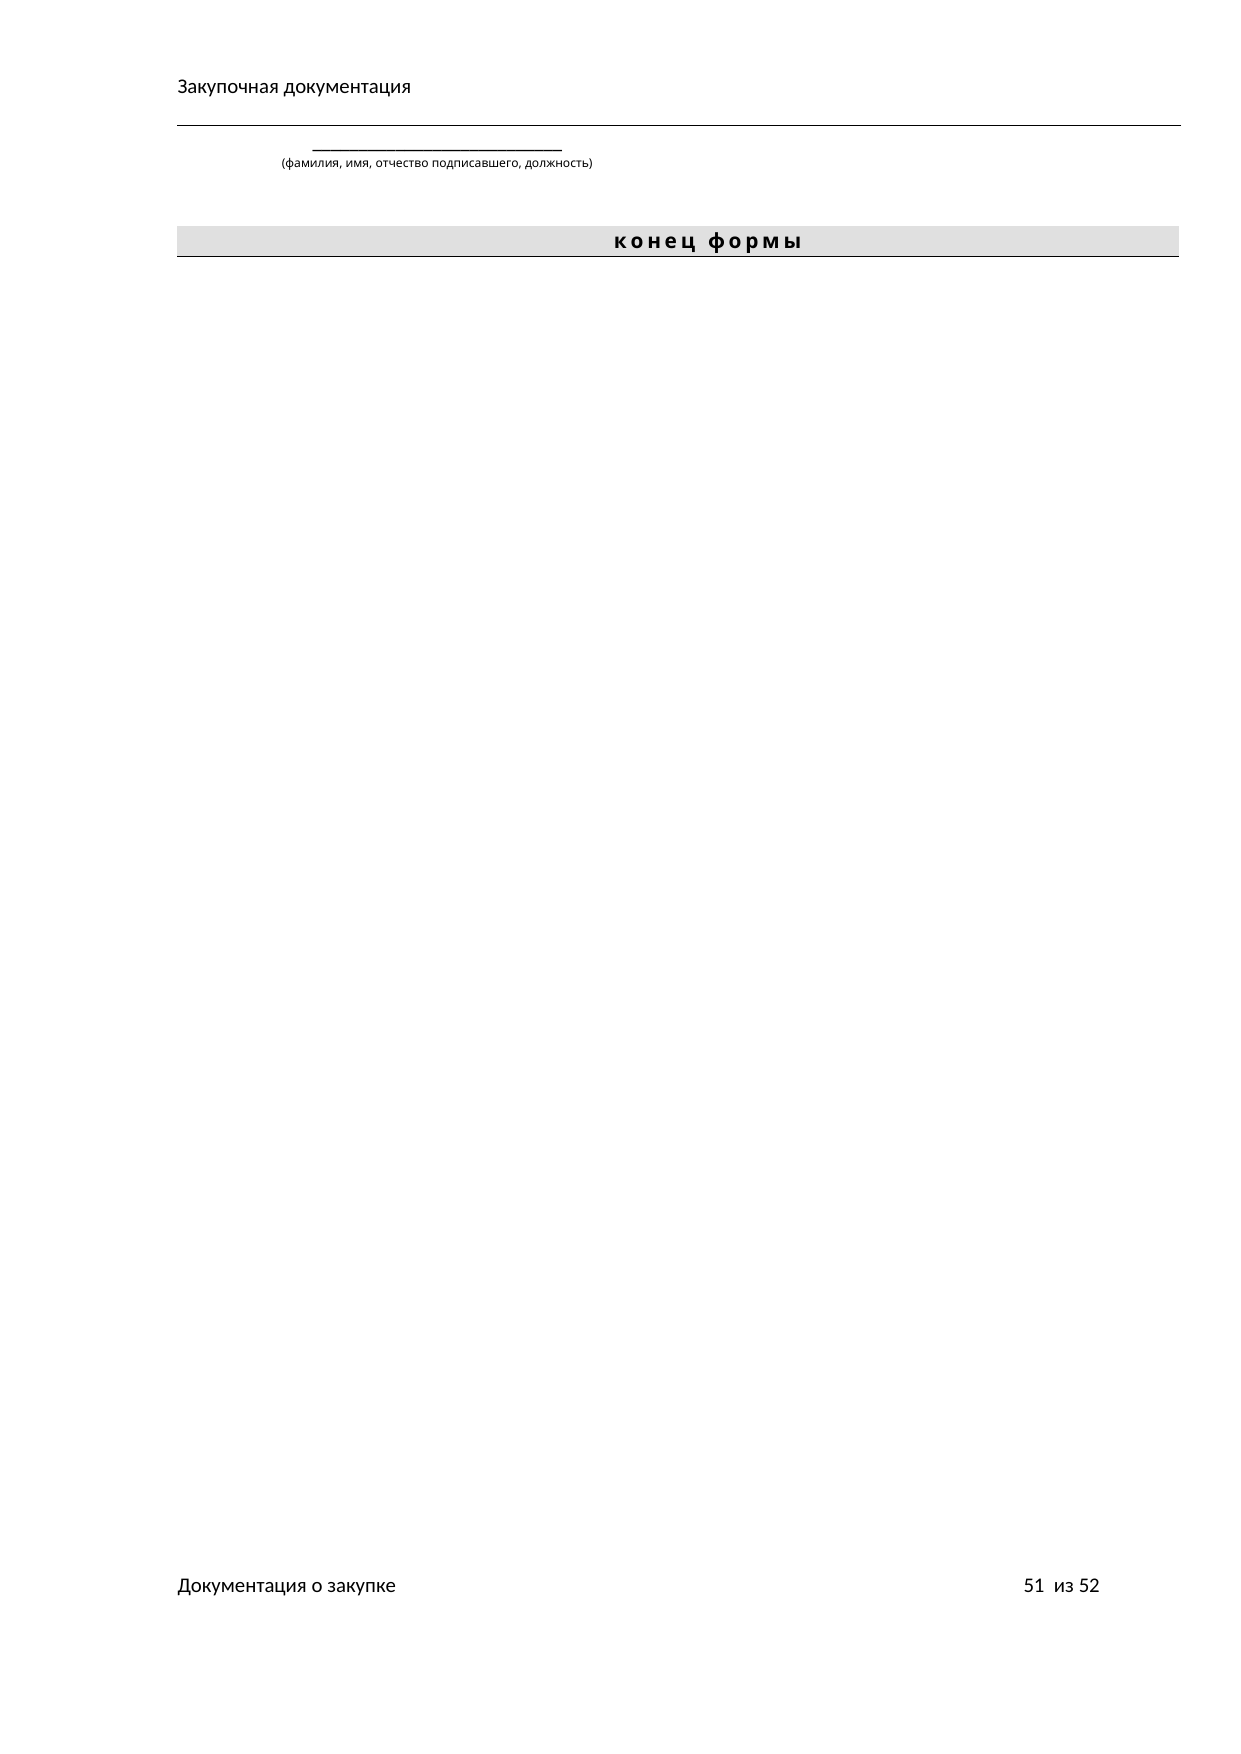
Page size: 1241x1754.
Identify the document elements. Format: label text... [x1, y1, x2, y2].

text конец формы [177, 226, 1179, 256]
text (фамилия, имя, отчество подписавшего, должность) [177, 155, 638, 183]
text ___________________________ [177, 126, 638, 155]
